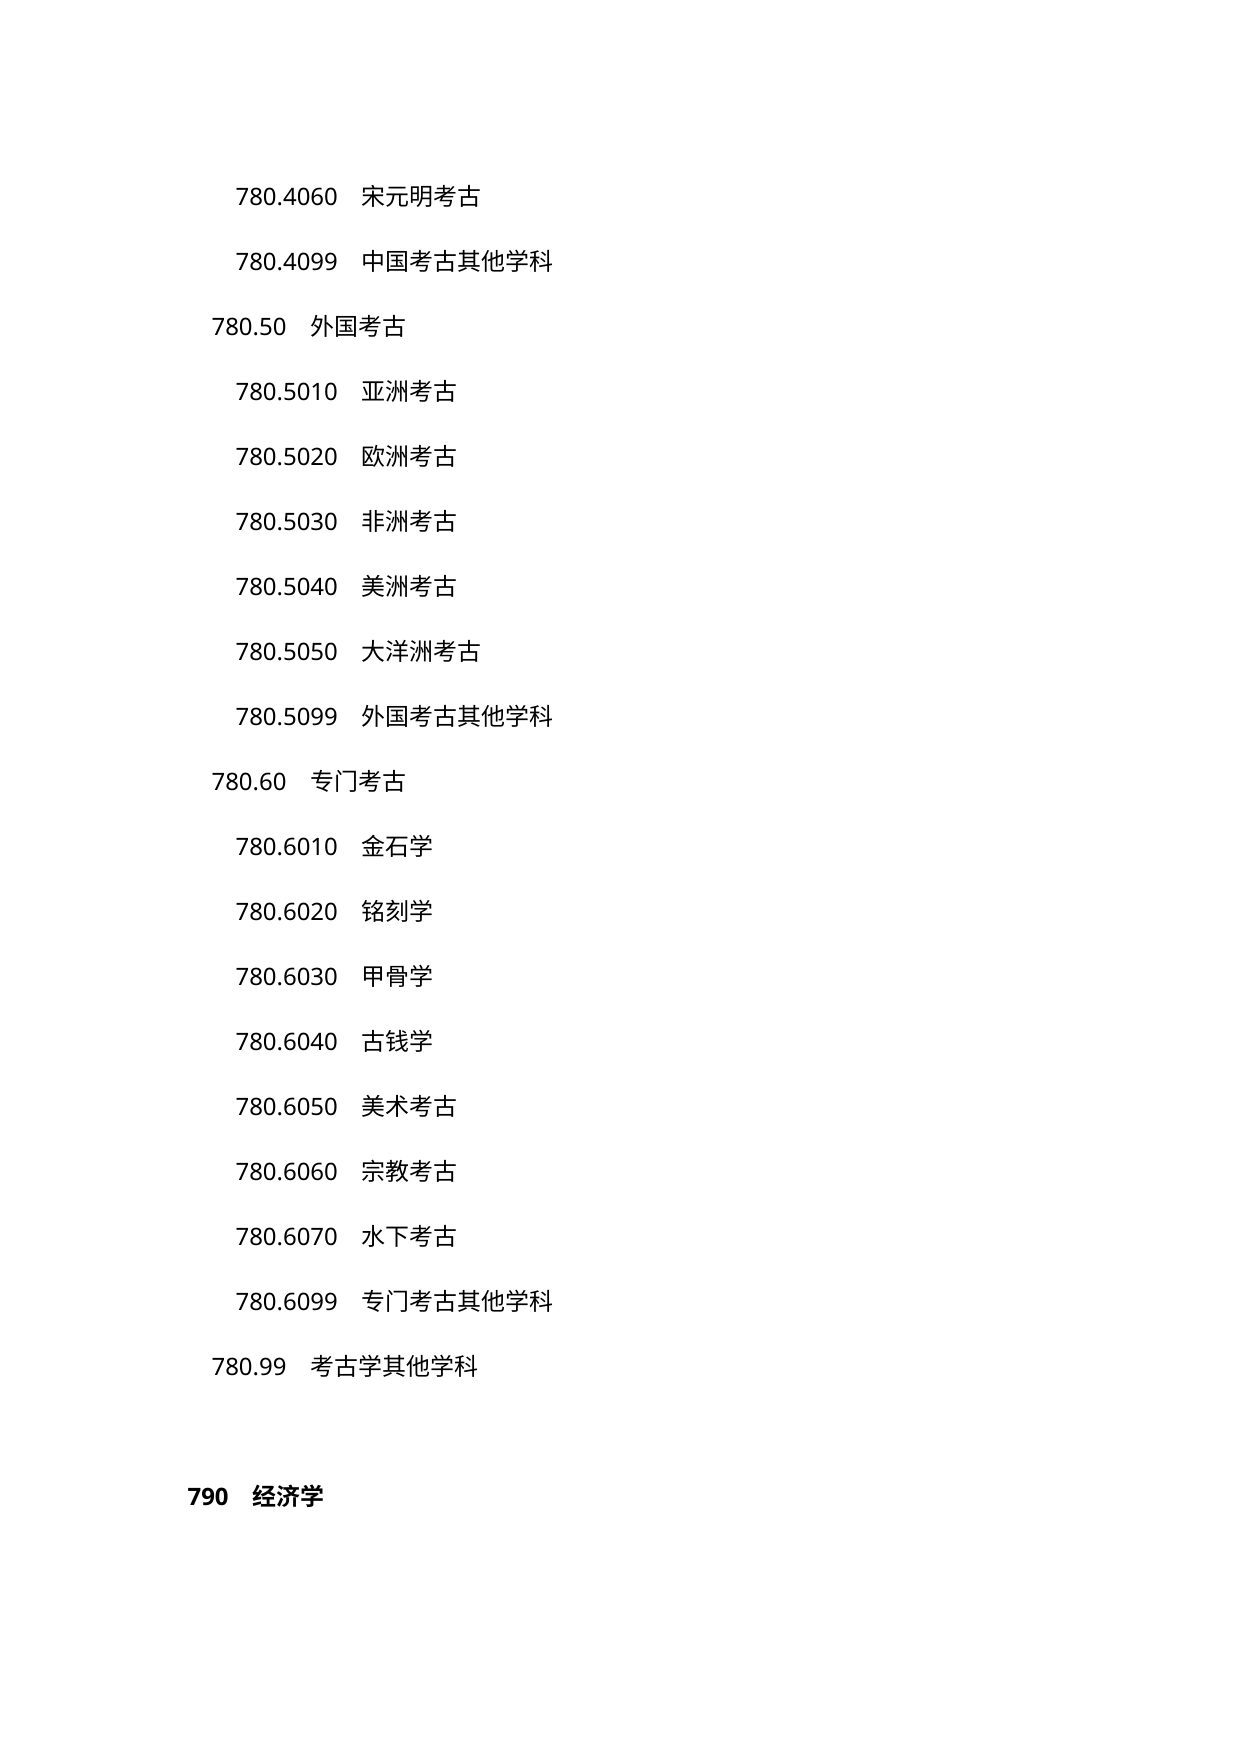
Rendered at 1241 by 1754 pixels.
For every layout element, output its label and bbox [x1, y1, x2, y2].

text [187, 162, 1053, 1527]
